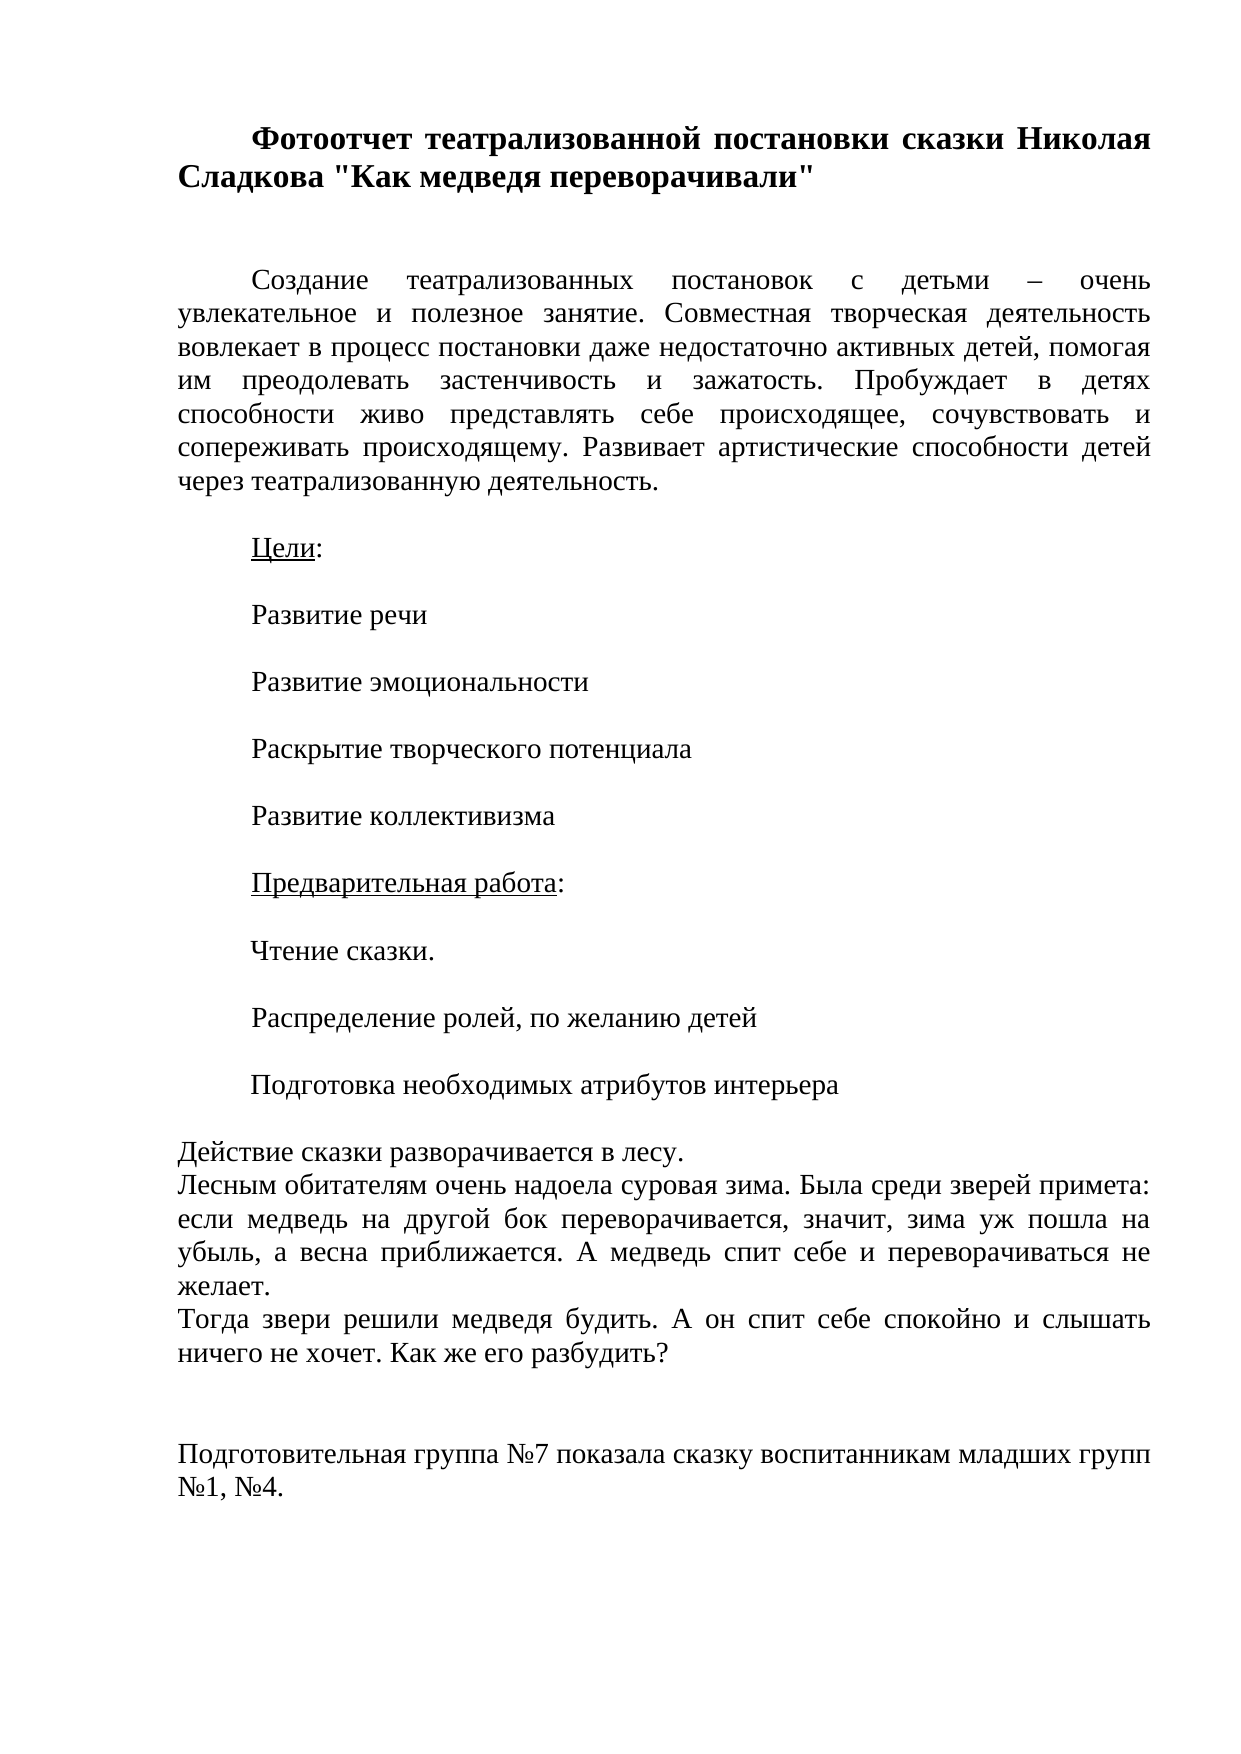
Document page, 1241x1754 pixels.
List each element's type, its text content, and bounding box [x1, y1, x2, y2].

text Создание театрализованных постановок с детьми – очень увлекательное и полезное занятие. Совместная творческая деятельность вовлекает в процесс постановки даже недостаточно активных детей, помогая им преодолевать застенчивость и зажатость. Пробуждает в детях способности живо представлять себе происходящее, сочувствовать и сопереживать происходящему. Развивает артистические способности детей через театрализованную деятельность. [177, 262, 1152, 497]
text Действие сказки разворачивается в лесу. [177, 1134, 1152, 1167]
text Подготовительная группа №7 показала сказку воспитанникам младших групп №1, №4. [177, 1436, 1152, 1503]
text Тогда звери решили медведя будить. А он спит себе спокойно и слышать ничего не хочет. Как же его разбудить? [177, 1302, 1152, 1369]
text Развитие эмоциональности [177, 664, 1152, 698]
text Раскрытие творческого потенциала [177, 731, 1152, 765]
text Распределение ролей, по желанию детей [177, 1000, 1152, 1033]
text Подготовка необходимых атрибутов интерьера [177, 1067, 1152, 1100]
text Лесным обитателям очень надоела суровая зима. Была среди зверей примета: если медведь на другой бок переворачивается, значит, зима уж пошла на убыль, а весна приближается. А медведь спит себе и переворачиваться не желает. [177, 1167, 1152, 1302]
text Развитие речи [177, 597, 1152, 631]
text Фотоотчет театрализованной постановки сказки Николая Сладкова "Как медведя переворачивали" [177, 118, 1152, 195]
text Предварительная работа: [177, 866, 1152, 899]
text Развитие коллективизма [177, 798, 1152, 832]
text Чтение сказки. [177, 933, 1152, 966]
text Цели: [177, 530, 1152, 564]
